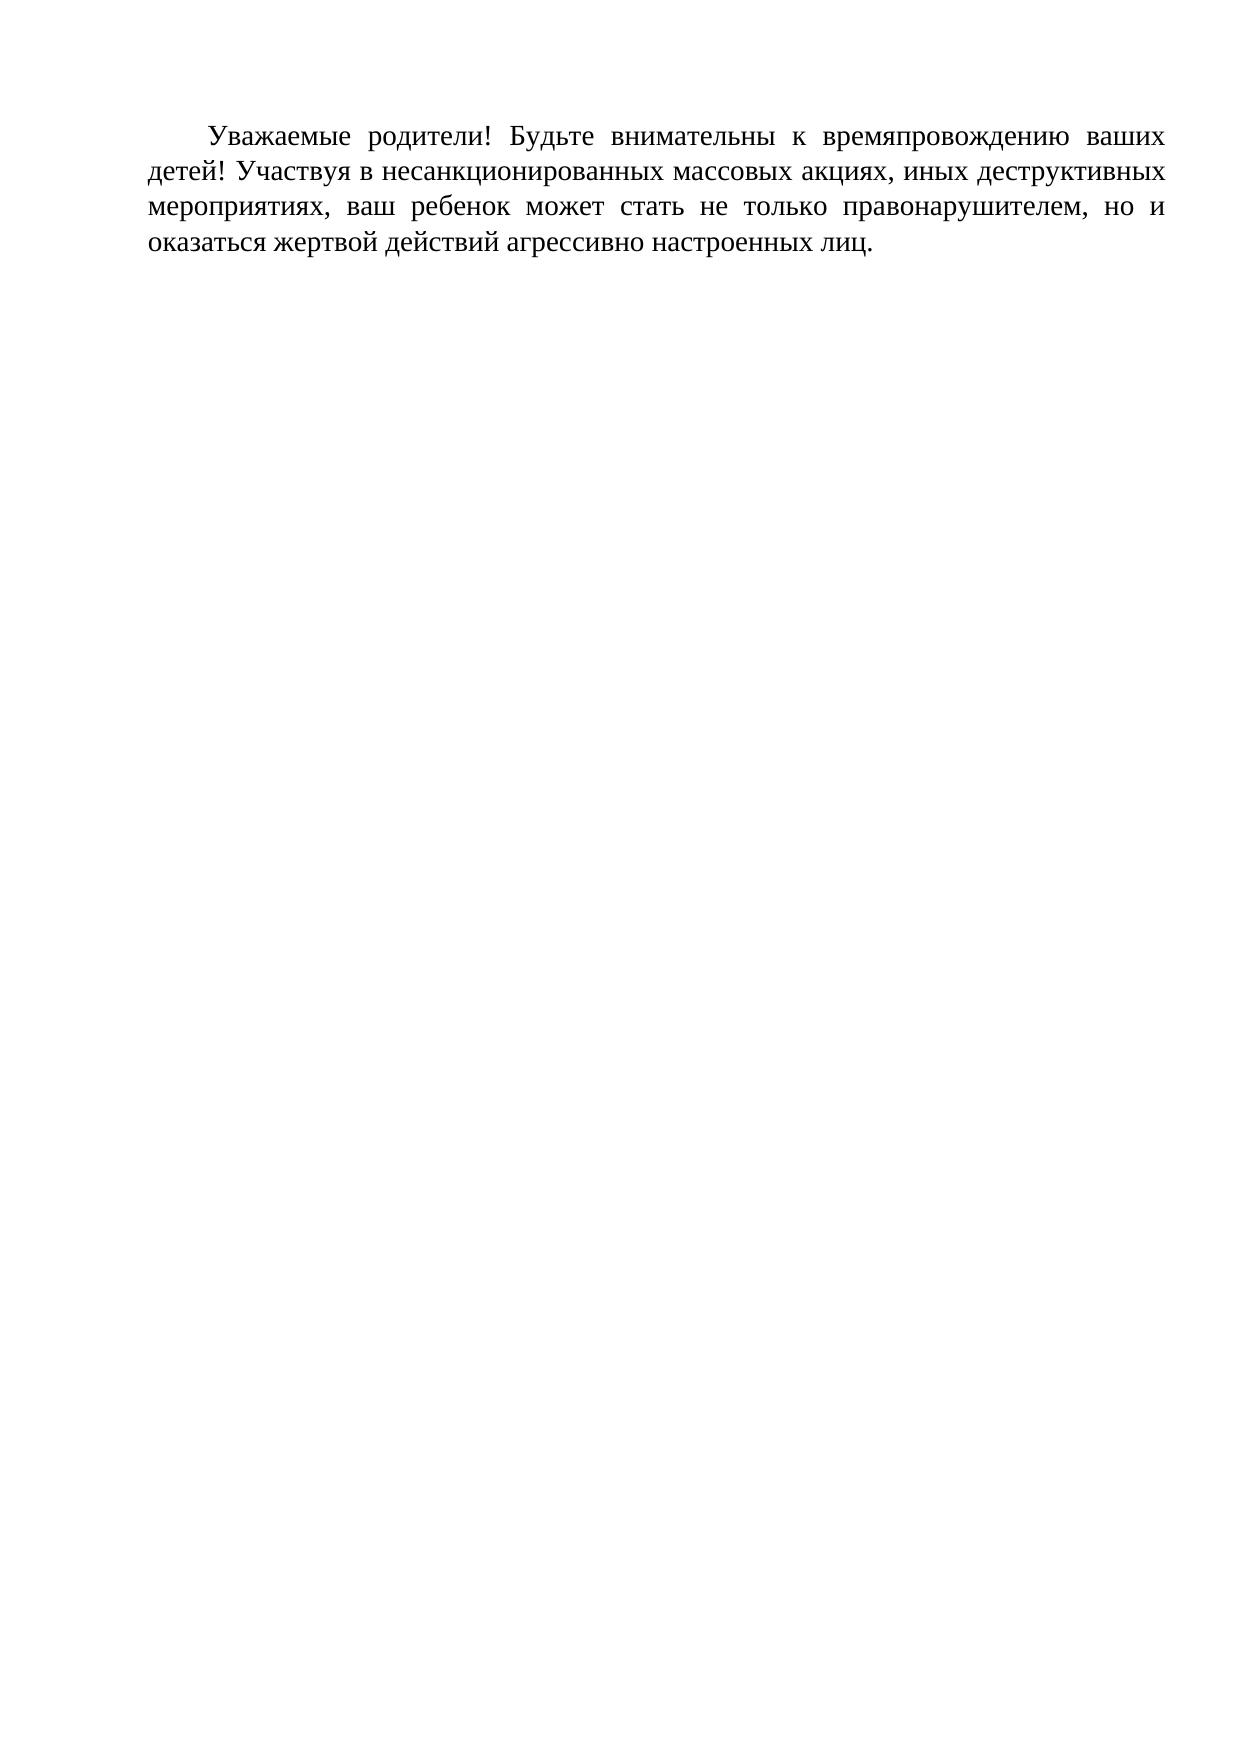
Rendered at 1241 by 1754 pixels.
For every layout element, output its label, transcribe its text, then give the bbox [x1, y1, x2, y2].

text Уважаемые родители! Будьте внимательны к времяпровождению ваших детей! Участвуя в несанкционированных массовых акциях, иных деструктивных мероприятиях, ваш ребенок может стать не только правонарушителем, но и оказаться жертвой действий агрессивно настроенных лиц. [148, 118, 1167, 257]
